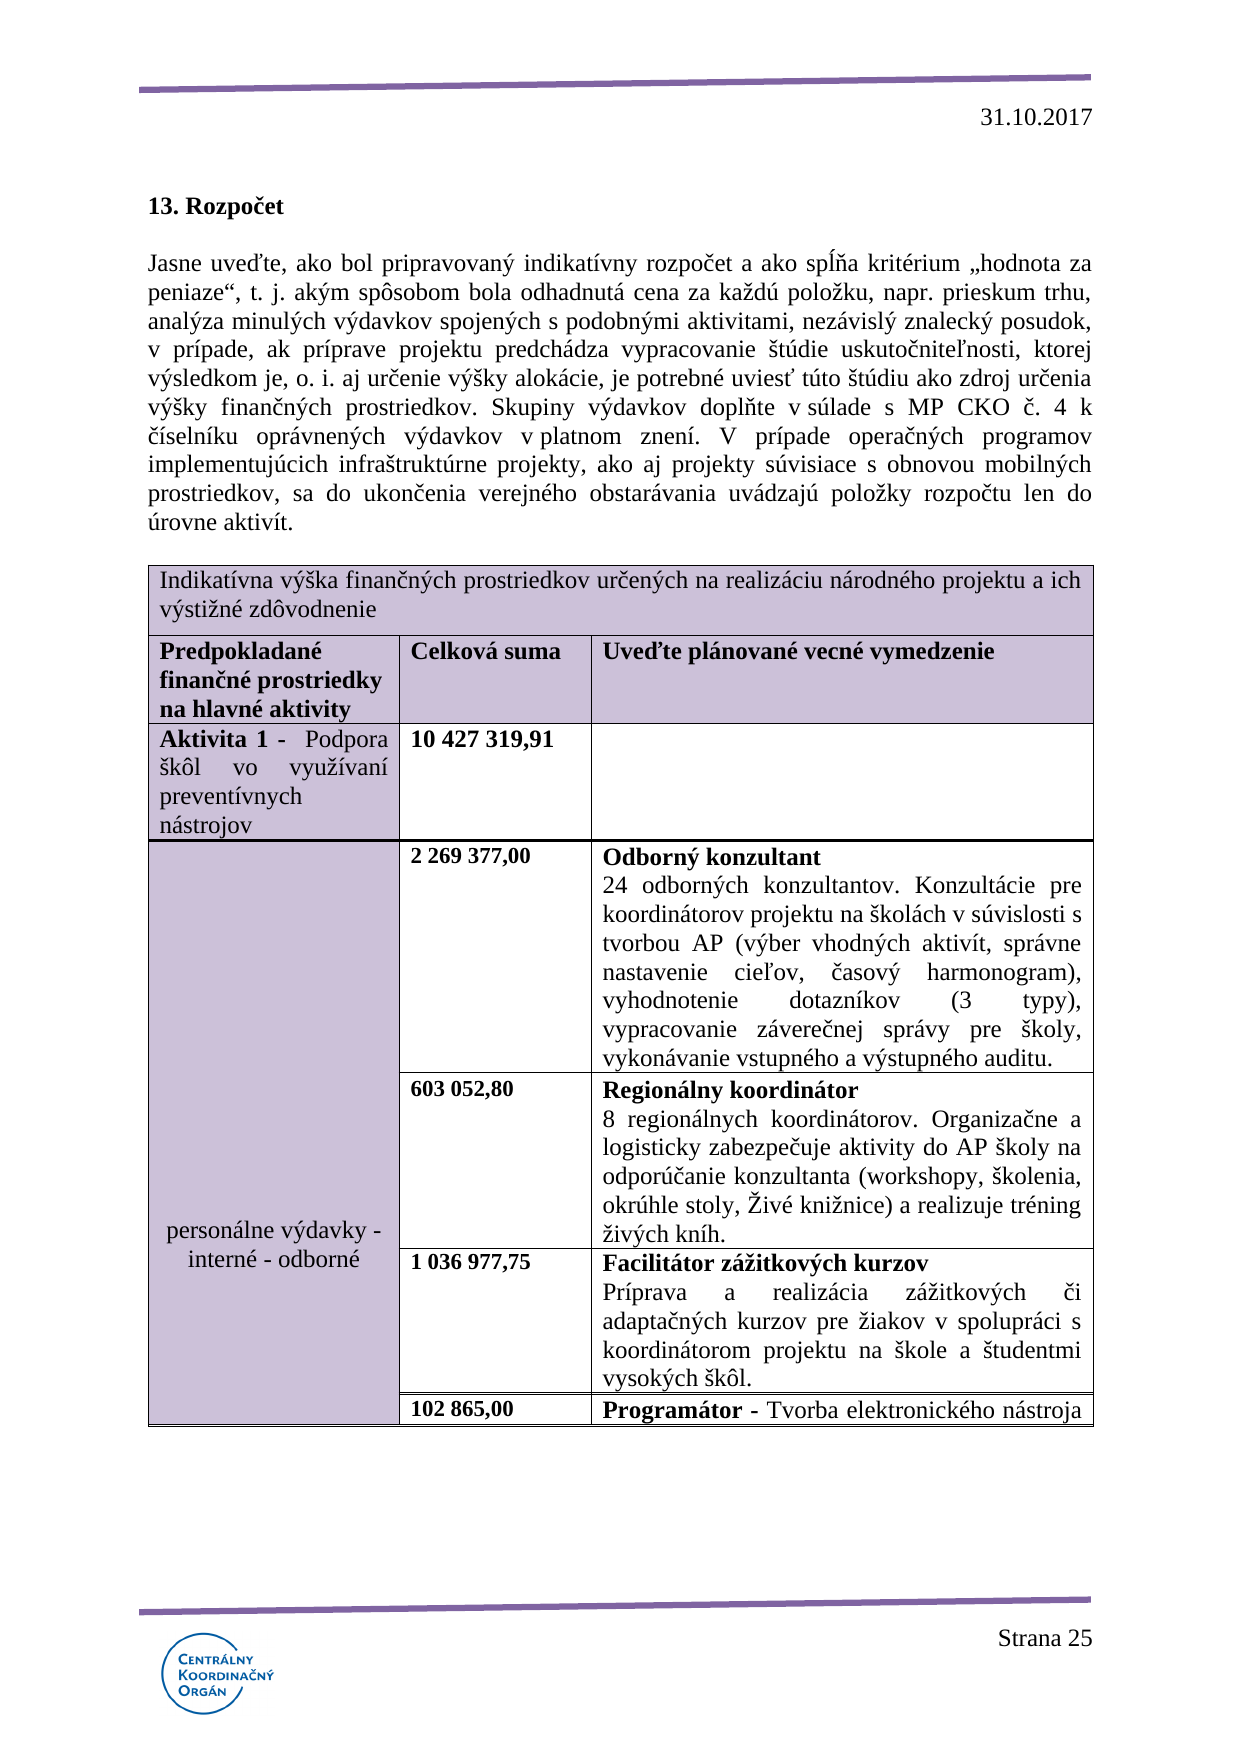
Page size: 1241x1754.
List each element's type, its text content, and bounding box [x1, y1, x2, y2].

picture [159, 1631, 275, 1716]
list Rozpočet [148, 191, 1093, 219]
table_cell Facilitátor zážitkových kurzov Príprava a realizácia zážitkových či adaptačných kurzov pre žiakov v spolupráci s koordinátorom projektu na škole a študentmi vysokých škôl. [592, 1249, 1093, 1392]
table_cell Uveďte plánované vecné vymedzenie [592, 636, 1093, 723]
table_cell 10 427 319,91 [400, 724, 591, 839]
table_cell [592, 1395, 1093, 1424]
table_header Indikatívna výška finančných prostriedkov určených na realizáciu národného projektu a ich výstižné zdôvodnenie [149, 566, 1093, 635]
table_cell [592, 724, 1093, 839]
table_cell 102 865,00 [400, 1395, 591, 1424]
table_cell Regionálny koordinátor 8 regionálnych koordinátorov. Organizačne a logisticky zabezpečuje aktivity do AP školy na odporúčanie konzultanta (workshopy, školenia, okrúhle stoly, Živé knižnice) a realizuje tréning živých kníh. [592, 1073, 1093, 1247]
table_cell 603 052,80 [400, 1073, 591, 1247]
table_cell Celková suma [400, 636, 591, 723]
table_cell Odborný konzultant 24 odborných konzultantov. Konzultácie pre koordinátorov projektu na školách v súvislosti s tvorbou AP (výber vhodných aktivít, správne nastavenie cieľov, časový harmonogram), vyhodnotenie dotazníkov (3 typy), vypracovanie záverečnej správy pre školy, vykonávanie vstupného a výstupného auditu. [592, 842, 1093, 1072]
table_cell personálne výdavky - interné - odborné [149, 842, 399, 1424]
text Jasne uveďte, ako bol pripravovaný indikatívny rozpočet a ako spĺňa kritérium „hodnota za peniaze“, t. j. akým spôsobom bola odhadnutá cena za každú položku, napr. prieskum trhu, analýza minulých výdavkov spojených s podobnými aktivitami, nezávislý znalecký posudok, v prípade, ak príprave projektu predchádza vypracovanie štúdie uskutočniteľnosti, ktorej výsledkom je, o. i. aj určenie výšky alokácie, je potrebné uviesť túto štúdiu ako zdroj určenia výšky finančných prostriedkov. Skupiny výdavkov doplňte v súlade s MP CKO č. 4 k číselníku oprávnených výdavkov v platnom znení. V prípade operačných programov implementujúcich infraštruktúrne projekty, ako aj projekty súvisiace s obnovou mobilných prostriedkov, sa do ukončenia verejného obstarávania uvádzajú položky rozpočtu len do úrovne aktivít. [148, 248, 1093, 536]
table_cell 1 036 977,75 [400, 1249, 591, 1392]
table_cell Aktivita 1 - Podpora škôl vo využívaní preventívnych nástrojov [149, 724, 399, 839]
table_cell 2 269 377,00 [400, 842, 591, 1072]
table_cell Predpokladané finančné prostriedky na hlavné aktivity [149, 636, 399, 723]
